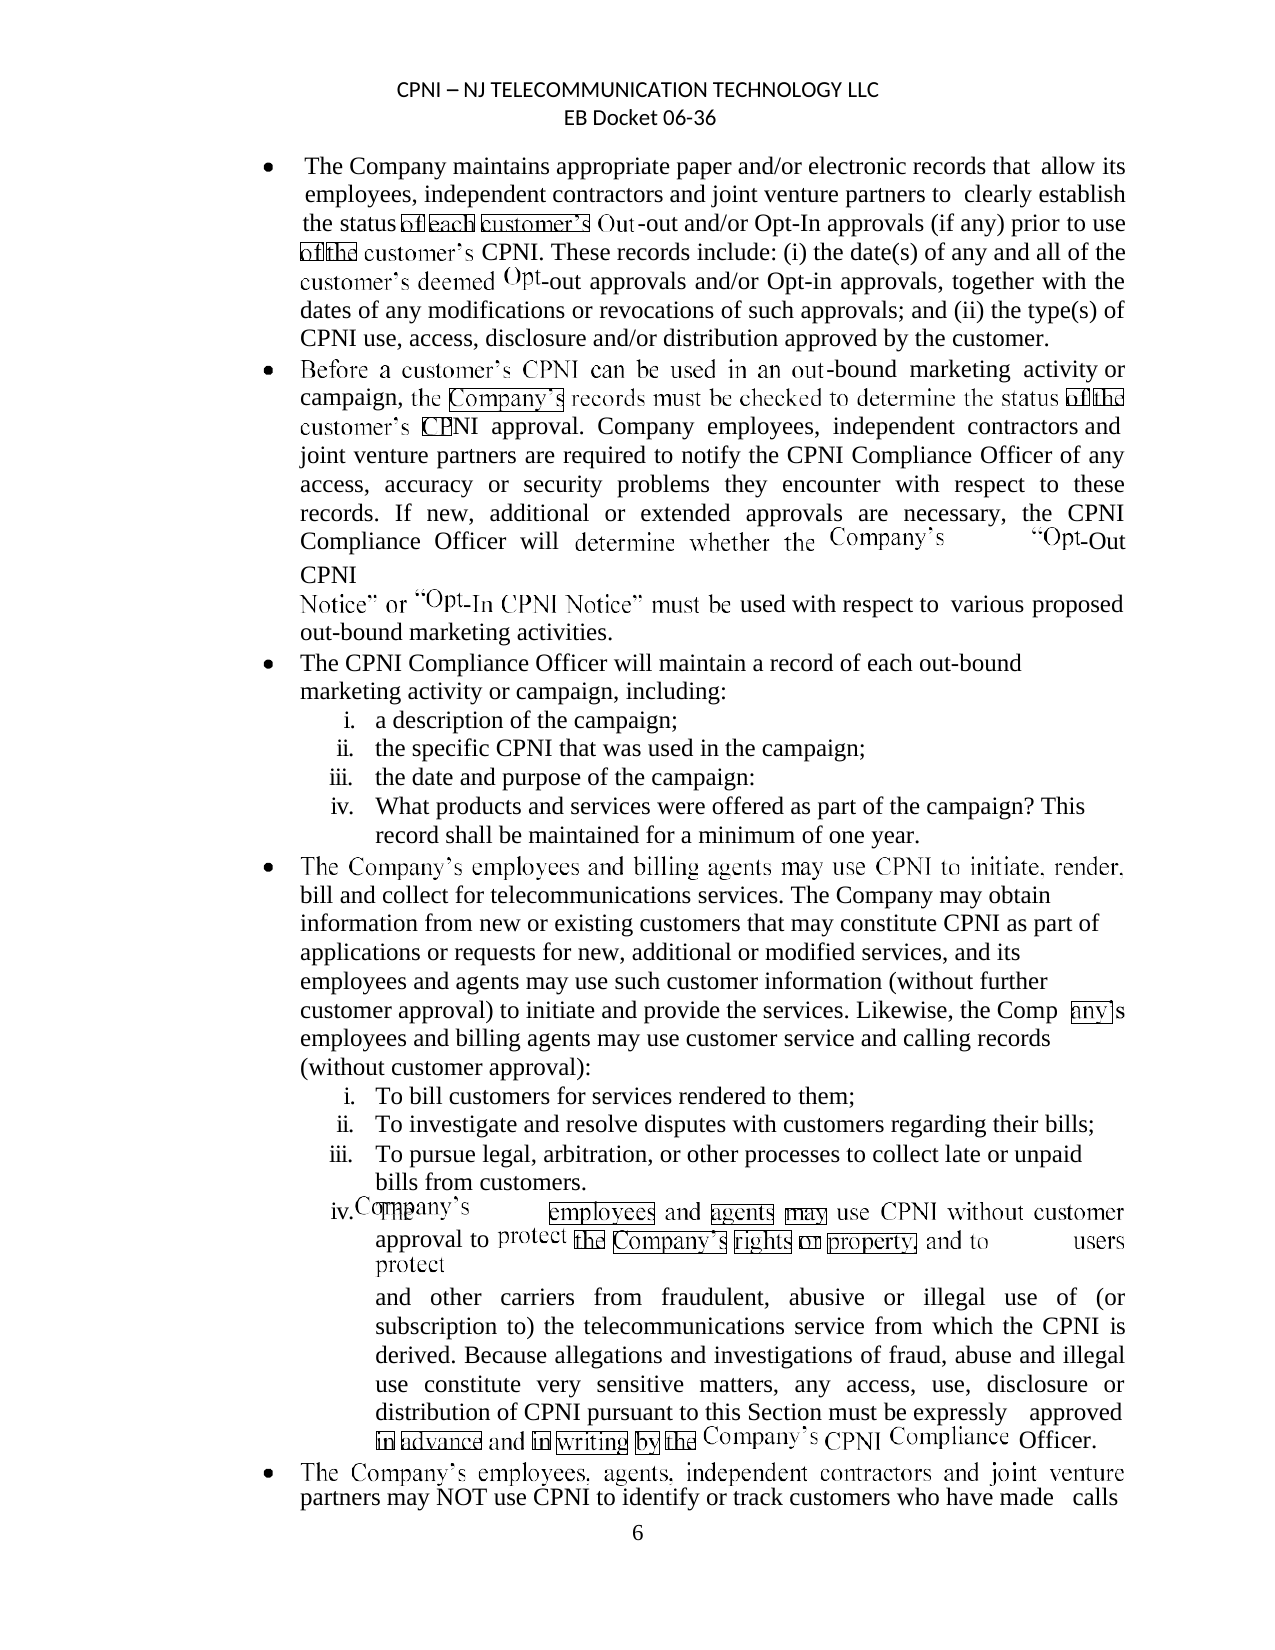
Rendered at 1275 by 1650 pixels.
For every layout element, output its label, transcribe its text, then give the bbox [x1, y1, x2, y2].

text joint venture partners are required to notify the CPNI Compliance Officer of any access, accuracy or security problems they encounter with respect to these records. If new, additional or extended approvals are necessary, the CPNI Compliance Officer will -Out CPNI [300, 440, 1126, 589]
picture [377, 1432, 394, 1449]
picture [352, 1463, 466, 1486]
picture [876, 857, 931, 875]
list the specific CPNI that was used in the campaign; [336, 734, 1137, 763]
text bill and collect for telecommunications services. The Company may obtain information from new or existing customers that may constitute CPNI as part of applications or requests for new, additional or modified services, and its employees and agents may use such customer information (without further customer approval) to initiate and provide the services. Likewise, the Comp employees and billing agents may use customer service and calling records (without customer approval): [300, 849, 1126, 1081]
picture [666, 1432, 695, 1449]
picture [504, 267, 541, 290]
picture [1054, 856, 1123, 879]
list To investigate and resolve disputes with customers regarding their bills; [336, 1110, 1137, 1138]
list To pursue legal, arbitration, or other processes to collect late or unpaid bills from customers. [329, 1139, 1124, 1196]
picture [523, 360, 578, 378]
picture [947, 1202, 1023, 1220]
picture [349, 857, 462, 880]
text approval to [375, 1225, 1137, 1282]
picture [478, 1462, 590, 1486]
picture [557, 1432, 627, 1454]
picture [758, 365, 781, 378]
picture [423, 418, 451, 435]
picture [832, 862, 865, 875]
text - used with respect to various proposed out-bound marketing activities. [300, 589, 1125, 646]
picture [709, 388, 732, 406]
list a description of the campaign; [343, 705, 1137, 734]
picture [989, 1462, 1037, 1486]
picture [821, 1465, 931, 1481]
list the date and purpose of the campaign: [329, 763, 1137, 791]
picture [665, 1202, 701, 1220]
picture [781, 862, 823, 880]
picture [636, 1432, 659, 1454]
picture [890, 1426, 1009, 1449]
text -out approvals and/or Opt-in approvals, together with the dates of any modifications or revocations of such approvals; and (ii) the type(s) of CPNI use, access, disclosure and/or distribution approved by the customer. [300, 266, 1126, 352]
picture [670, 359, 716, 378]
picture [402, 1432, 481, 1449]
picture [415, 589, 463, 612]
picture [497, 1227, 567, 1248]
picture [300, 1462, 338, 1481]
picture [786, 1209, 826, 1224]
picture [375, 1256, 445, 1277]
text The Company maintains appropriate paper and/or electronic records that allow its employees, independent contractors and joint venture partners to clearly establish the status -out and/or Opt-In approvals (if any) prior to use CPNI. These records include: (i) the date(s) of any and all of the [300, 151, 1126, 266]
text NI approval. Company employees, independent contractors and [452, 411, 1137, 440]
picture [588, 856, 624, 875]
list To bill customers for services rendered to them; [343, 1081, 1137, 1110]
picture [740, 388, 822, 406]
picture [380, 365, 391, 378]
picture [944, 1462, 979, 1481]
picture [829, 390, 848, 406]
picture [837, 1208, 869, 1220]
picture [604, 1465, 673, 1486]
picture [792, 362, 824, 378]
picture [963, 388, 993, 406]
picture [533, 1432, 550, 1449]
picture [970, 856, 1044, 879]
picture [636, 359, 658, 378]
picture [550, 1203, 654, 1224]
picture [489, 1431, 525, 1450]
picture [703, 1426, 818, 1449]
picture [728, 359, 747, 378]
picture [712, 1205, 773, 1224]
picture [571, 388, 645, 406]
text The CPNI Compliance Officer will maintain a record of each out-bound marketing activity or campaign, including: [300, 648, 1123, 705]
picture [941, 859, 960, 875]
picture [355, 1196, 469, 1220]
picture [857, 388, 955, 406]
picture [1049, 1465, 1124, 1481]
picture [1002, 390, 1058, 406]
picture [1032, 527, 1080, 550]
picture [881, 1202, 937, 1220]
picture [472, 856, 579, 880]
picture [591, 365, 625, 378]
picture [402, 360, 510, 378]
text and other carriers from fraudulent, abusive or illegal use of (or subscription to) the telecommunications service from which the CPNI is derived. Because allegations and investigations of fraud, abuse and illegal use constitute very sensitive matters, any access, use, disclosure or distribution of CPNI pursuant to this Section must be expressly approved [375, 1282, 1126, 1426]
picture [687, 1462, 808, 1486]
picture [653, 390, 701, 406]
picture [300, 359, 368, 378]
picture [633, 856, 698, 880]
picture [708, 859, 771, 880]
picture [300, 417, 409, 435]
picture [1073, 1236, 1124, 1249]
list What products and services were offered as part of the campaign? This record shall be maintained for a minimum of one year. [330, 791, 1125, 849]
picture [1034, 1204, 1124, 1220]
picture [830, 527, 944, 550]
picture [300, 856, 338, 875]
